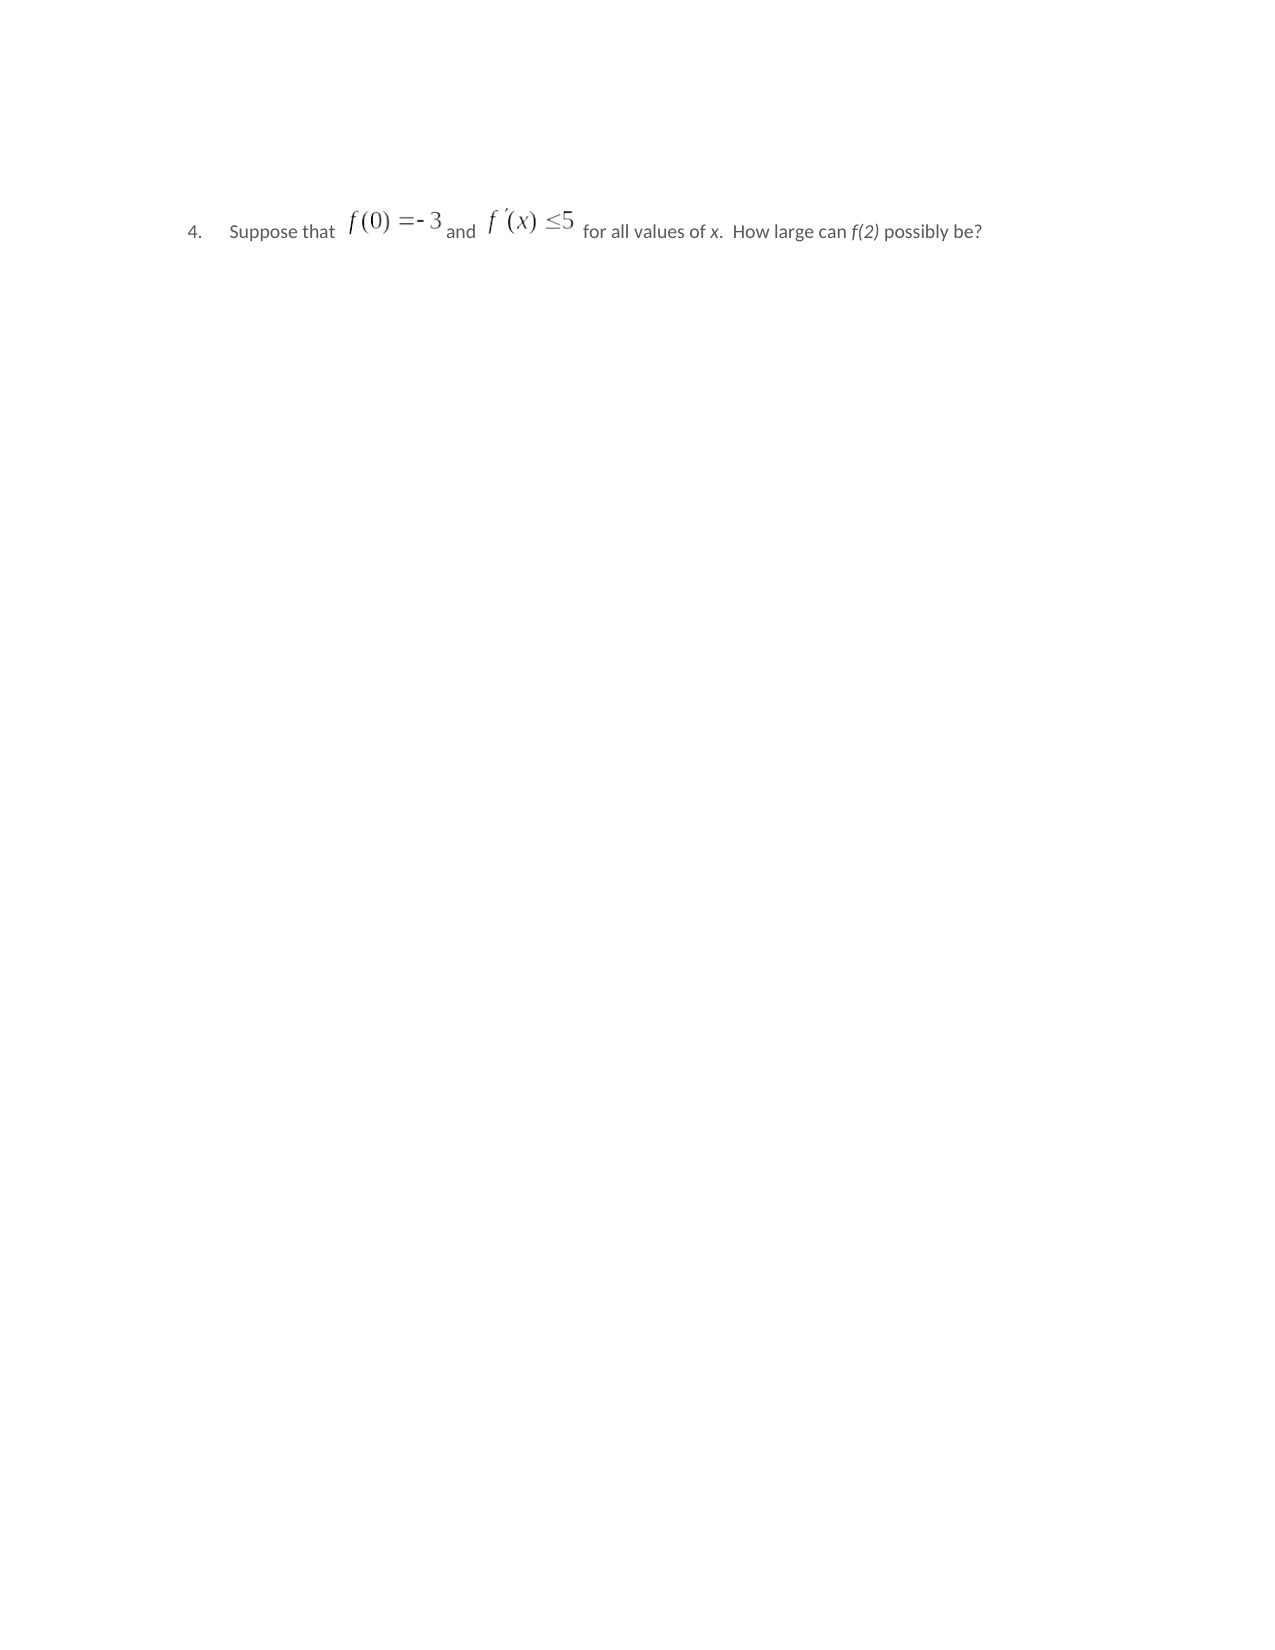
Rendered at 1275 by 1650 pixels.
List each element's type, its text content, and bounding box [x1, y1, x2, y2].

list Suppose that and for all values of x. How large can f(2) possibly be? [187, 205, 1125, 243]
